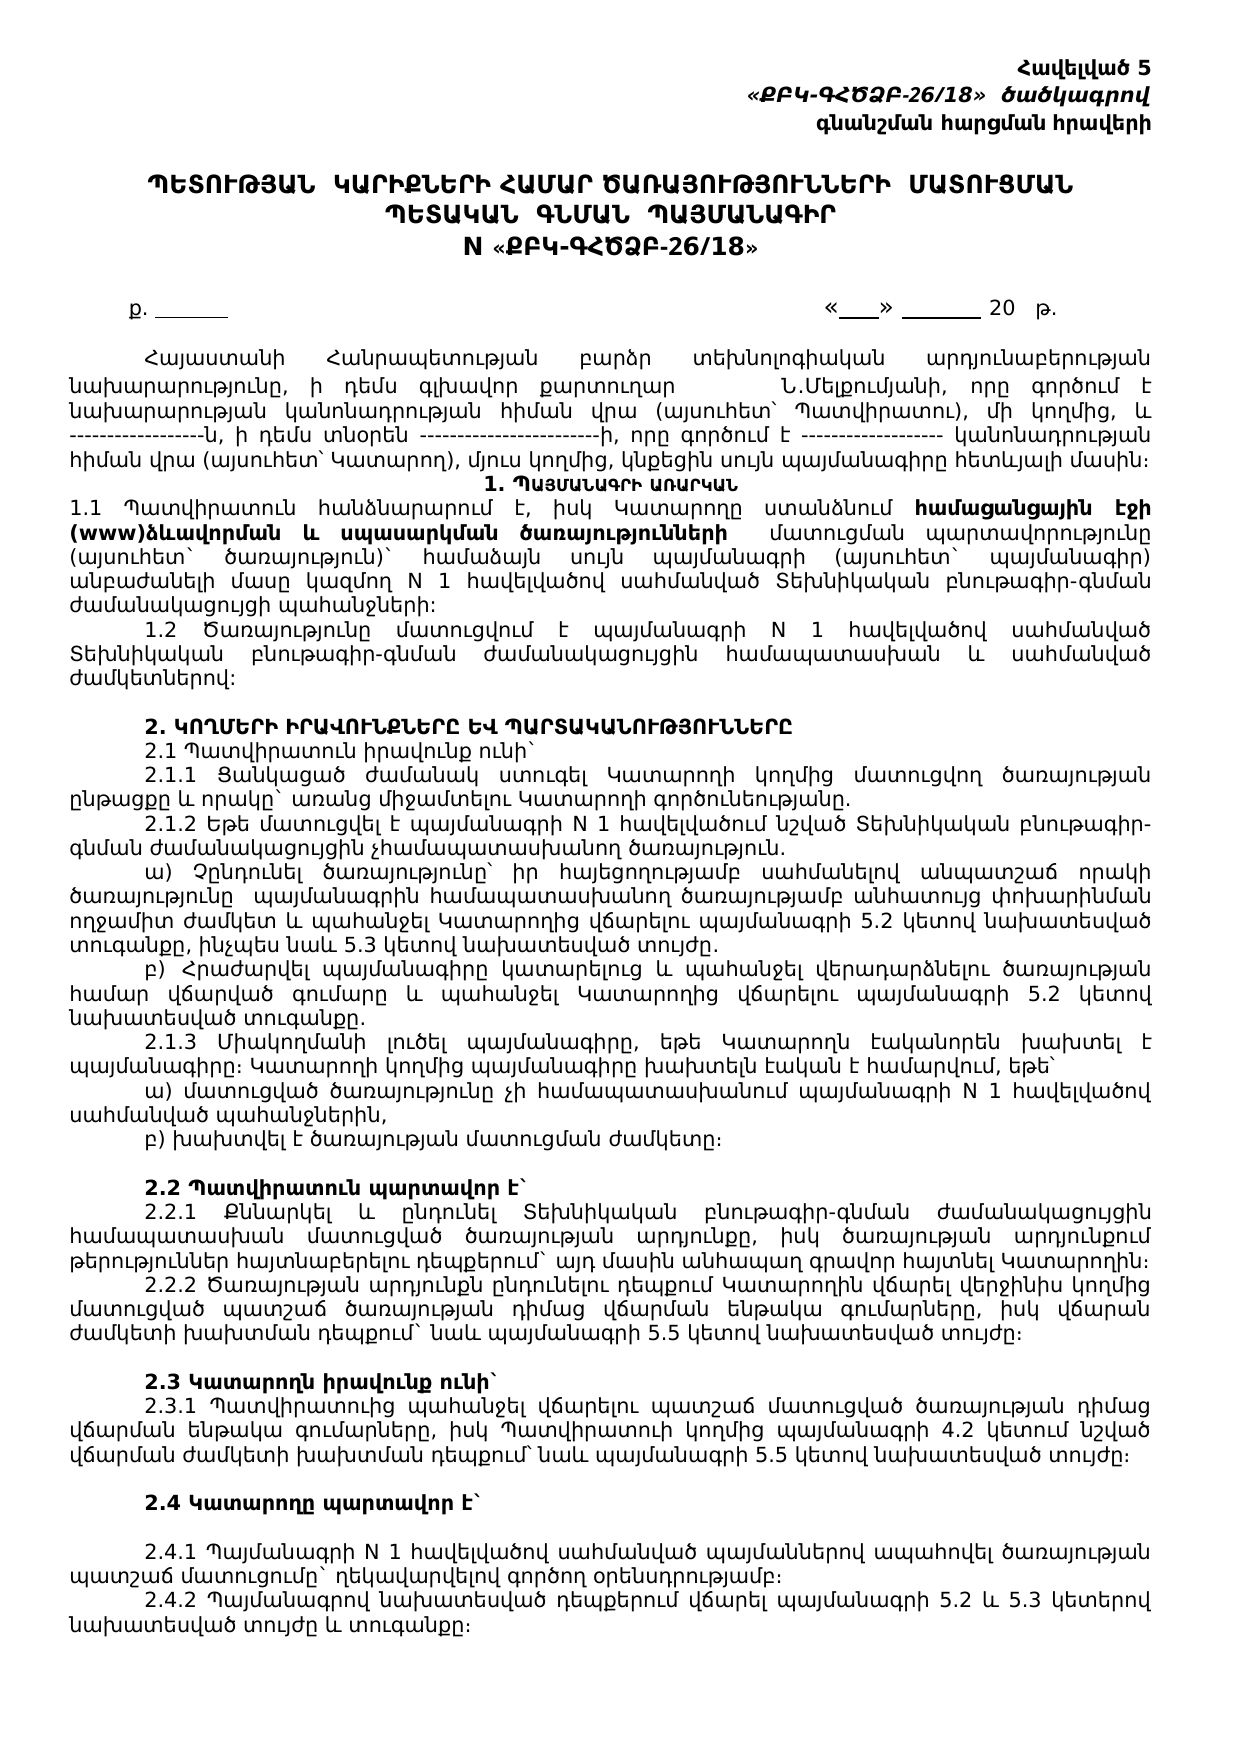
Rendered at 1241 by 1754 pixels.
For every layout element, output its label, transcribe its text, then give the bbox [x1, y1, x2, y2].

text 2.1.1 Ցանկացած ժամանակ ստուգել Կատարողի կողմից մատուցվող ծառայության ընթացքը և որակը` առանց միջամտելու Կատարողի գործունեությանը. [69, 763, 1152, 812]
text ք. « » 20 թ. [69, 292, 1152, 321]
text 2.4.2 Պայմանագրով նախատեսված դեպքերում վճարել պայմանագրի 5.2 և 5.3 կետերով նախատեսված տույժը և տուգանքը։ [69, 1588, 1152, 1637]
text 2.1.2 Եթե մատուցվել է պայմանագրի N 1 հավելվածում նշված Տեխնիկական բնութագիր-գնման ժամանակացույցին չհամապատասխանող ծառայություն. [69, 812, 1152, 860]
text բ) խախտվել է ծառայության մատուցման ժամկետը։ [69, 1127, 1152, 1152]
text Հավելված 5 [69, 56, 1152, 80]
text «ՔԲԿ-ԳՀԾՁԲ-26/18» ծածկագրով [69, 80, 1152, 108]
text Հայաստանի Հանրապետության բարձր տեխնոլոգիական արդյունաբերության նախարարությունը, ի դեմս գլխավոր քարտուղար Ն․Մելքումյանի, որը գործում է նախարարության կանոնադրության հիման վրա (այսուհետ՝ Պատվիրատու), մի կողմից, և ------------------ն, ի դեմս տնօրեն ------------------------ի, որը գործում է ------------------- կանոնադրության հիման վրա (այսուհետ՝ Կատարող), մյուս կողմից, կնքեցին սույն պայմանագիրը հետևյալի մասին։ [69, 346, 1152, 472]
text 1.1 Պատվիրատուն հանձնարարում է, իսկ Կատարողը ստանձնում համացանցային էջի (www)ձևավորման և սպասարկման ծառայությունների մատուցման պարտավորությունը (այսուհետ` ծառայություն)` համաձայն սույն պայմանագրի (այսուհետ` պայմանագիր) անբաժանելի մասը կազմող N 1 հավելվածով սահմանված Տեխնիկական բնութագիր-գնման ժամանակացույցի պահանջների: [69, 496, 1152, 618]
text 1. Պայմանագրի առարկան [54, 472, 1152, 496]
text 2.1 Պատվիրատուն իրավունք ունի` [69, 739, 1152, 763]
text 2.1.3 Միակողմանի լուծել պայմանագիրը, եթե Կատարողն էականորեն խախտել է պայմանագիրը։ Կատարողի կողմից պայմանագիրը խախտելն էական է համարվում, եթե՝ [69, 1030, 1152, 1079]
text 2.4.1 Պայմանագրի N 1 հավելվածով սահմանված պայմաններով ապահովել ծառայության պատշաճ մատուցումը` ղեկավարվելով գործող օրենսդրությամբ։ [69, 1540, 1152, 1588]
text 2.2.2 Ծառայության արդյունքն ընդունելու դեպքում Կատարողին վճարել վերջինիս կողմից մատուցված պատշաճ ծառայության դիմաց վճարման ենթակա գումարները, իսկ վճարան ժամկետի խախտման դեպքում` նաև պայմանագրի 5.5 կետով նախատեսված տույժը։ [69, 1273, 1152, 1346]
text ա) Չընդունել ծառայությունը՝ իր հայեցողությամբ սահմանելով անպատշաճ որակի ծառայությունը պայմանագրին համապատասխանող ծառայությամբ անհատույց փոխարինման ողջամիտ ժամկետ և պահանջել Կատարողից վճարելու պայմանագրի 5.2 կետով նախատեսված տուգանքը, ինչպես նաև 5.3 կետով նախատեսված տույժը. [69, 860, 1152, 957]
text 2.4 Կատարողը պարտավոր է` [69, 1491, 1152, 1516]
text N «ՔԲԿ-ԳՀԾՁԲ-26/18» [54, 229, 1152, 263]
text 1.2 Ծառայությունը մատուցվում է պայմանագրի N 1 հավելվածով սահմանված Տեխնիկական բնութագիր-գնման ժամանակացույցին համապատասխան և սահմանված ժամկետներով: [69, 618, 1152, 690]
text ա) մատուցված ծառայությունը չի համապատասխանում պայմանագրի N 1 հավելվածով սահմանված պահանջներին, [69, 1079, 1152, 1127]
text բ) Հրաժարվել պայմանագիրը կատարելուց և պահանջել վերադարձնելու ծառայության համար վճարված գումարը և պահանջել Կատարողից վճարելու պայմանագրի 5.2 կետով նախատեսված տուգանքը. [69, 957, 1152, 1030]
text 2. ԿՈՂՄԵՐԻ ԻՐԱՎՈՒՆՔՆԵՐԸ ԵՎ ՊԱՐՏԱԿԱՆՈՒԹՅՈՒՆՆԵՐԸ [69, 715, 1152, 739]
text 2.3 Կատարողն իրավունք ունի` [69, 1370, 1152, 1394]
text ՊԵՏՈՒԹՅԱՆ ԿԱՐԻՔՆԵՐԻ ՀԱՄԱՐ ԾԱՌԱՅՈՒԹՅՈՒՆՆԵՐԻ ՄԱՏՈՒՑՄԱՆ [54, 171, 1152, 200]
text 2.2 Պատվիրատուն պարտավոր է` [69, 1176, 1152, 1200]
text ՊԵՏԱԿԱՆ ԳՆՄԱՆ ՊԱՅՄԱՆԱԳԻՐ [54, 200, 1152, 229]
text գնանշման հարցման հրավերի [69, 108, 1152, 137]
text 2.2.1 Քննարկել և ընդունել Տեխնիկական բնութագիր-գնման ժամանակացույցին համապատասխան մատուցված ծառայության արդյունքը, իսկ ծառայության արդյունքում թերություններ հայտնաբերելու դեպքերում` այդ մասին անհապաղ գրավոր հայտնել Կատարողին։ [69, 1200, 1152, 1273]
text 2.3.1 Պատվիրատուից պահանջել վճարելու պատշաճ մատուցված ծառայության դիմաց վճարման ենթակա գումարները, իսկ Պատվիրատուի կողմից պայմանագրի 4.2 կետում նշված վճարման ժամկետի խախտման դեպքում՝ նաև պայմանագրի 5.5 կետով նախատեսված տույժը։ [69, 1394, 1152, 1467]
